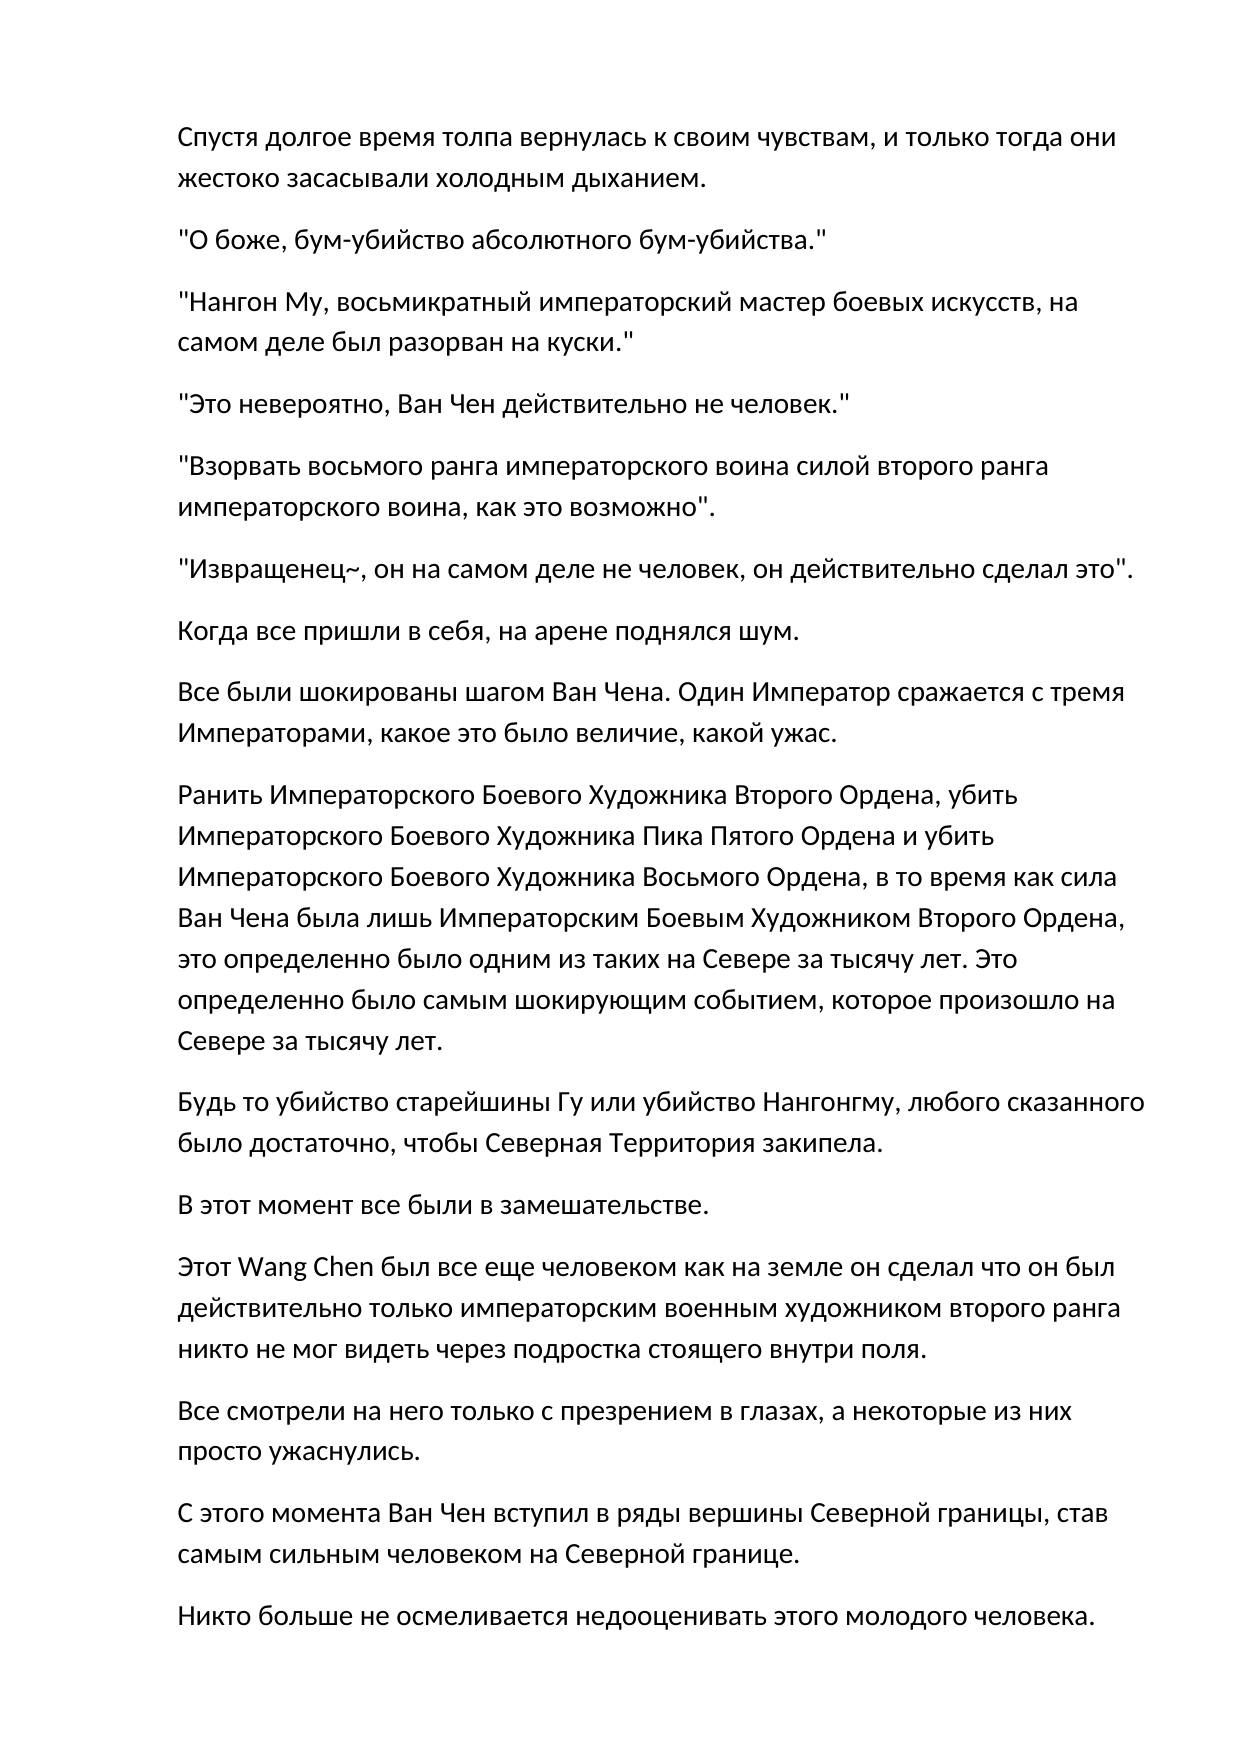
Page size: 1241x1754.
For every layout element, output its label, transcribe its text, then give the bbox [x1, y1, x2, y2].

text "Это невероятно, Ван Чен действительно не человек." [177, 385, 1152, 421]
text Когда все пришли в себя, на арене поднялся шум. [177, 612, 1152, 647]
text Все были шокированы шагом Ван Чена. Один Император сражается с тремя Императорами, какое это было величие, какой ужас. [177, 673, 1152, 750]
text Все смотрели на него только с презрением в глазах, а некоторые из них просто ужаснулись. [177, 1392, 1152, 1468]
text Ранить Императорского Боевого Художника Второго Ордена, убить Императорского Боевого Художника Пика Пятого Ордена и убить Императорского Боевого Художника Восьмого Ордена, в то время как сила Ван Чена была лишь Императорским Боевым Художником Второго Ордена, это определенно было одним из таких на Севере за тысячу лет. Это определенно было самым шокирующим событием, которое произошло на Севере за тысячу лет. [177, 776, 1152, 1057]
text "О боже, бум-убийство абсолютного бум-убийства." [177, 221, 1152, 256]
text Этот Wang Chen был все еще человеком как на земле он сделал что он был действительно только императорским военным художником второго ранга никто не мог видеть через подростка стоящего внутри поля. [177, 1248, 1152, 1365]
text Никто больше не осмеливается недооценивать этого молодого человека. [177, 1597, 1152, 1633]
text "Нангон Му, восьмикратный императорский мастер боевых искусств, на самом деле был разорван на куски." [177, 283, 1152, 359]
text Спустя долгое время толпа вернулась к своим чувствам, и только тогда они жестоко засасывали холодным дыханием. [177, 118, 1152, 195]
text В этот момент все были в замешательстве. [177, 1186, 1152, 1222]
text Будь то убийство старейшины Гу или убийство Нангонгму, любого сказанного было достаточно, чтобы Северная Территория закипела. [177, 1083, 1152, 1160]
text "Извращенец~, он на самом деле не человек, он действительно сделал это". [177, 550, 1152, 585]
text "Взорвать восьмого ранга императорского воина силой второго ранга императорского воина, как это возможно". [177, 447, 1152, 524]
text С этого момента Ван Чен вступил в ряды вершины Северной границы, став самым сильным человеком на Северной границе. [177, 1494, 1152, 1571]
